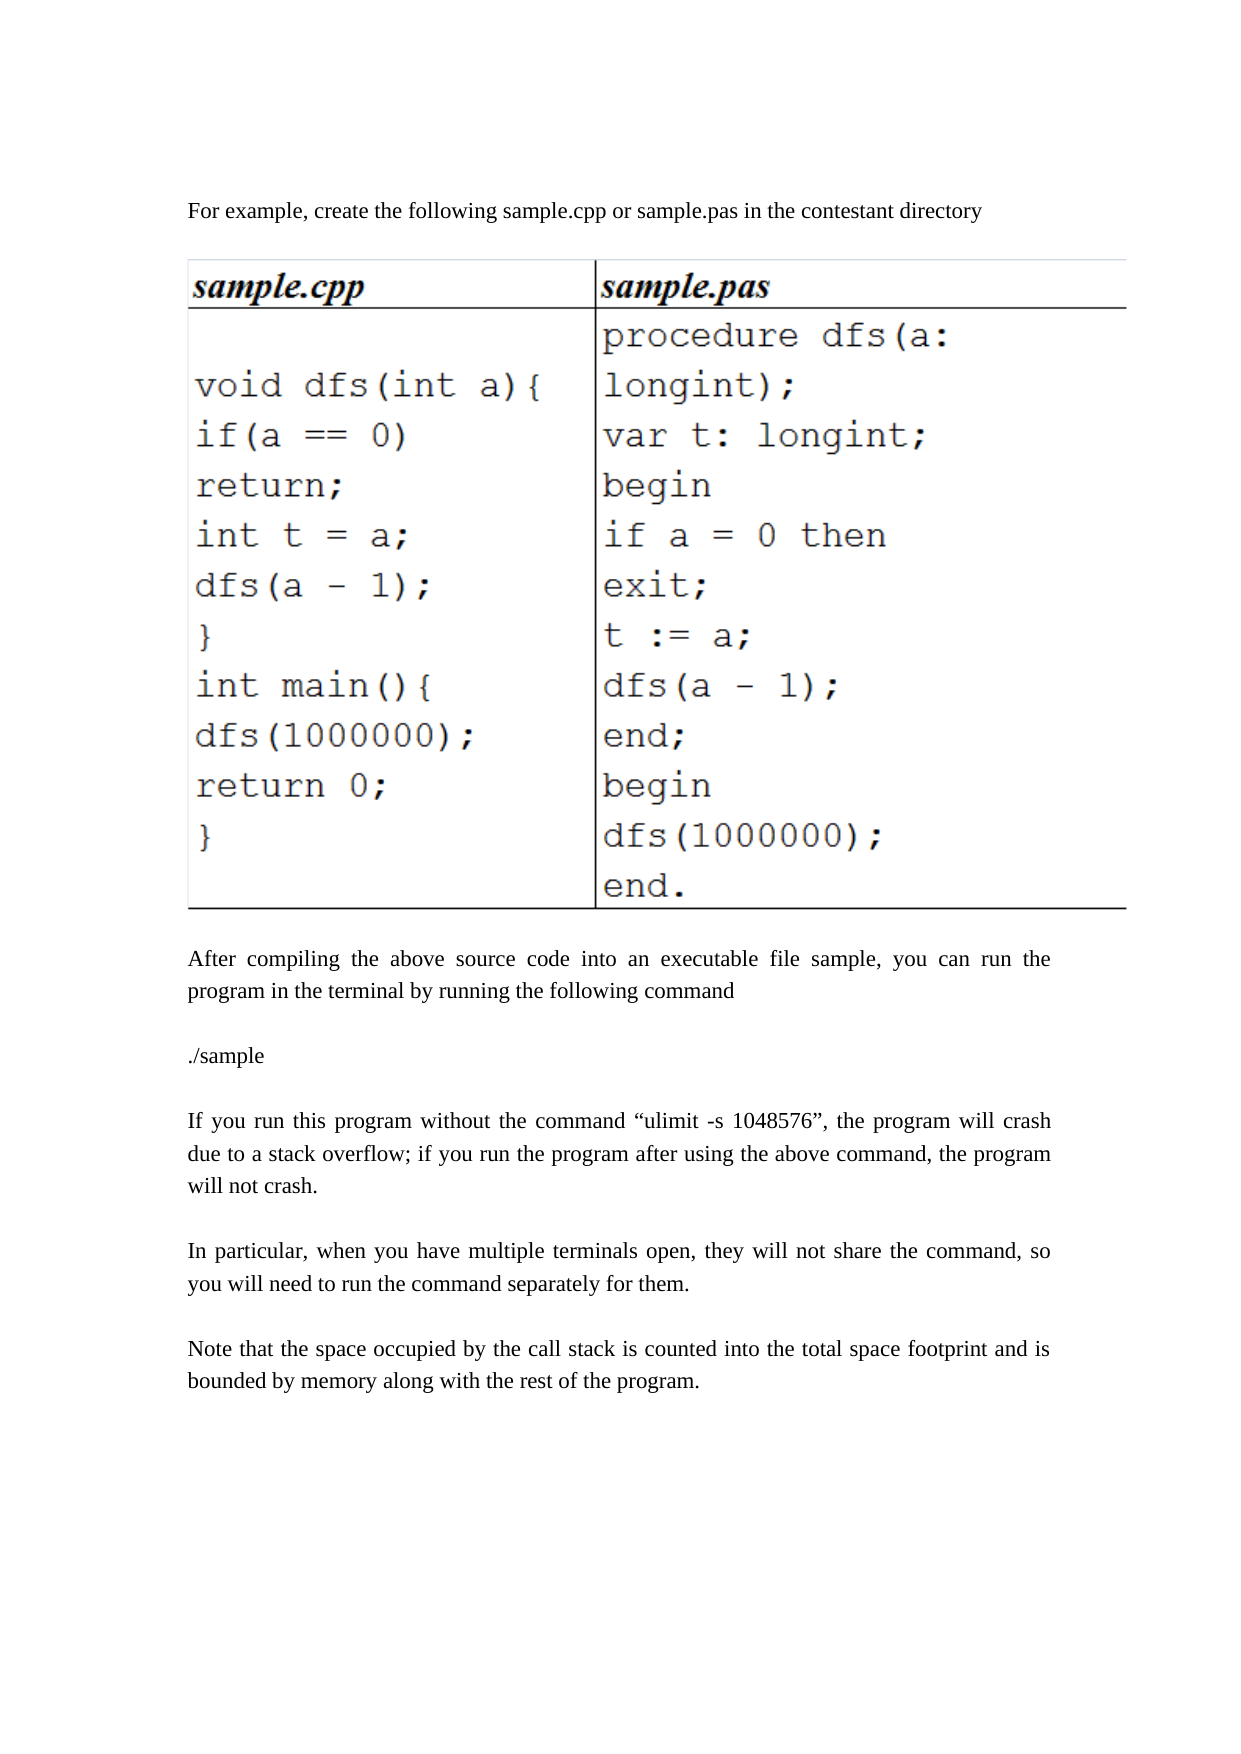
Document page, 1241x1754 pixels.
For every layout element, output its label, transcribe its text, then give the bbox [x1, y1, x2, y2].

text ./sample [187, 1039, 1053, 1072]
text After compiling the above source code into an executable file sample, you can run the program in the terminal by running the following command [187, 942, 1053, 1007]
text In particular, when you have multiple terminals open, they will not share the command, so you will need to run the command separately for them. [187, 1234, 1053, 1299]
text If you run this program without the command “ulimit -s 1048576”, the program will crash due to a stack overflow; if you run the program after using the above command, the program will not crash. [187, 1104, 1053, 1202]
picture [187, 259, 1133, 918]
text For example, create the following sample.cpp or sample.pas in the contestant directory [187, 194, 1053, 227]
text Note that the space occupied by the call stack is counted into the total space footprint and is bounded by memory along with the rest of the program. [187, 1332, 1053, 1397]
